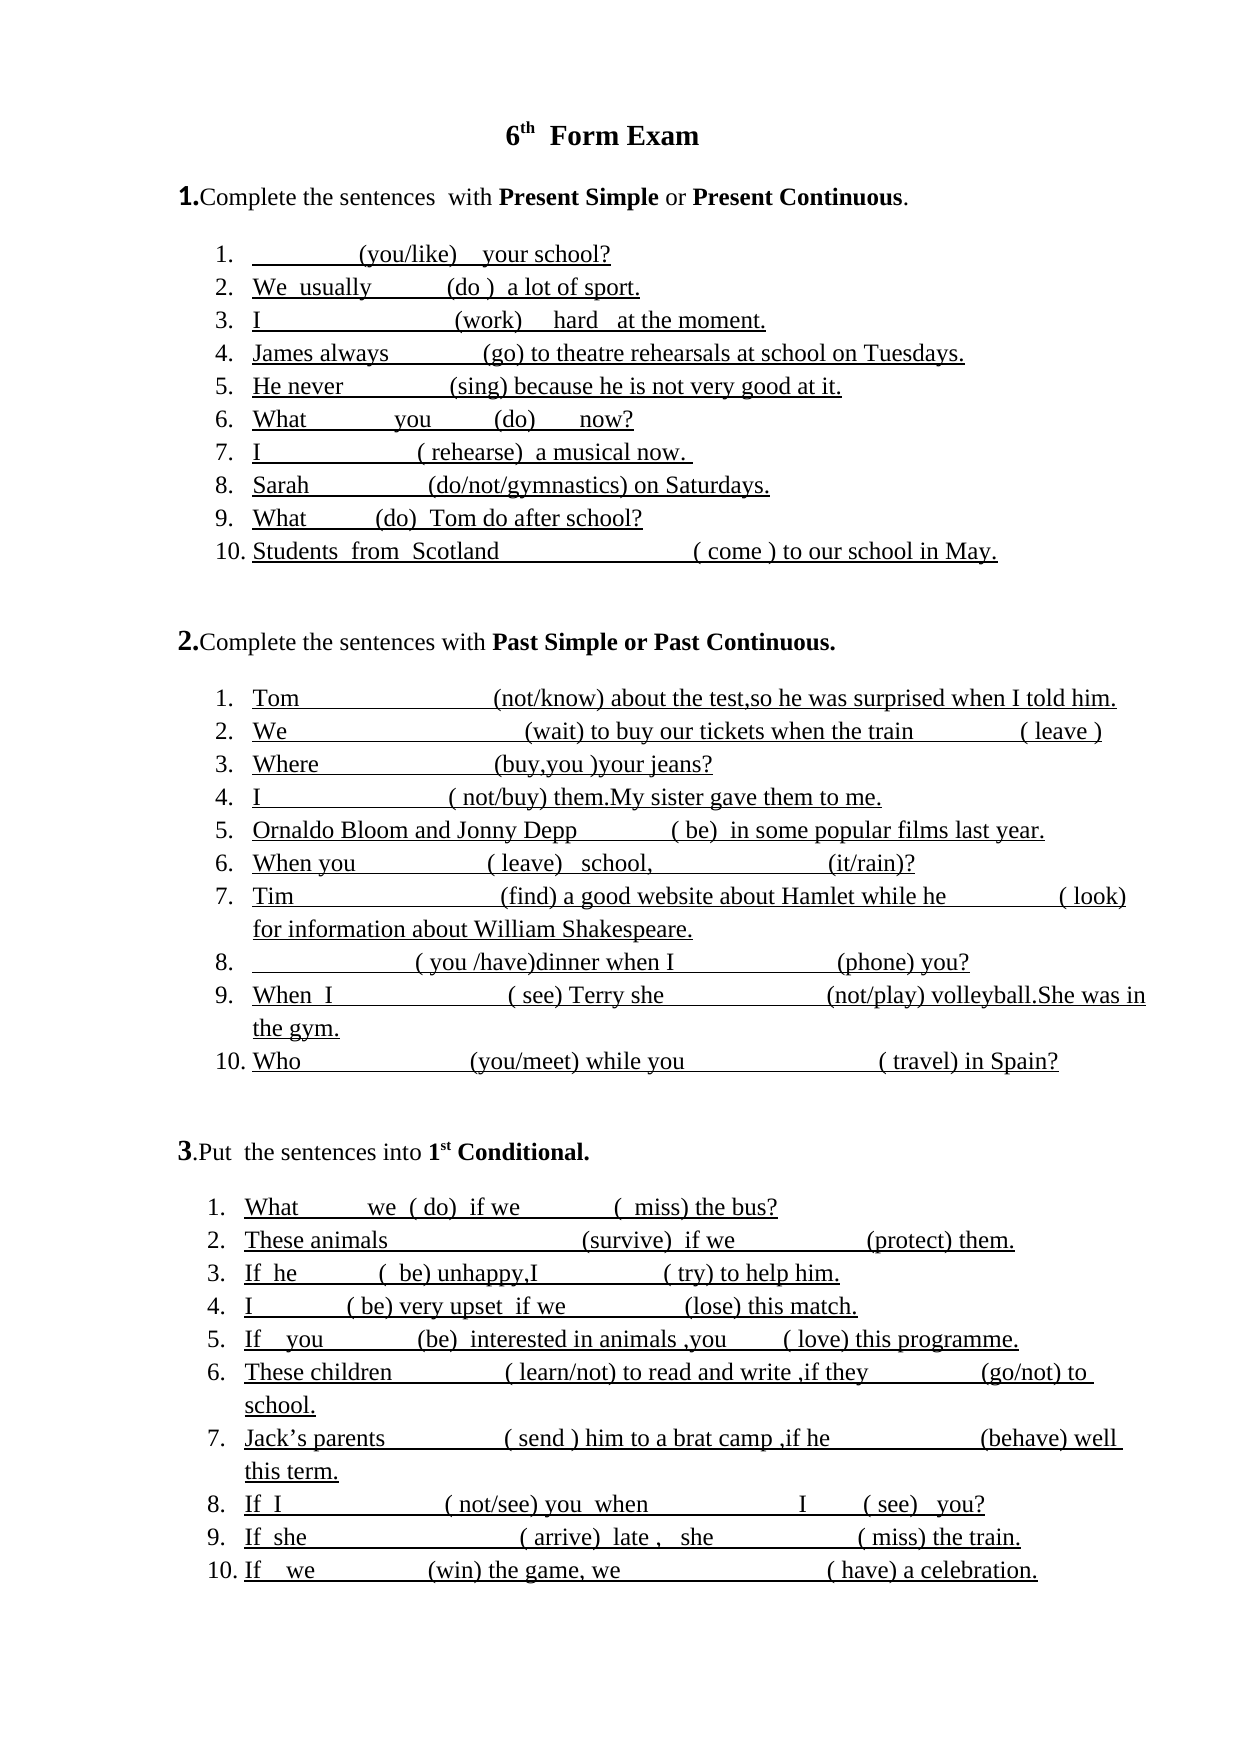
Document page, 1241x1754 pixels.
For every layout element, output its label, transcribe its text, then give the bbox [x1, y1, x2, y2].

text 3.Put the sentences into 1st Conditional. [177, 1133, 1152, 1166]
list James always (go) to theatre rehearsals at school on Tuesdays. [215, 338, 1152, 367]
list What we ( do) if we ( miss) the bus? [207, 1192, 1152, 1221]
list What you (do) now? [215, 404, 1152, 433]
list Where (buy,you )your jeans? [215, 749, 1152, 777]
list We (wait) to buy our tickets when the train ( leave ) [215, 716, 1152, 744]
text 1.Complete the sentences with Present Simple or Present Continuous. [177, 177, 1152, 213]
list If I ( not/see) you when I ( see) you? [207, 1489, 1152, 1518]
list We usually (do ) a lot of sport. [215, 272, 1152, 301]
list If you (be) interested in animals ,you ( love) this programme. [207, 1324, 1152, 1353]
list Students from Scotland ( come ) to our school in May. [215, 536, 1152, 565]
list When I ( see) Terry she (not/play) volleyball.She was in the gym. [215, 980, 1152, 1042]
text 2.Complete the sentences with Past Simple or Past Continuous. [177, 623, 1152, 657]
list I (work) hard at the moment. [215, 305, 1152, 334]
list If she ( arrive) late , she ( miss) the train. [207, 1522, 1152, 1551]
list These children ( learn/not) to read and write ,if they (go/not) to school. [207, 1357, 1152, 1419]
list I ( rehearse) a musical now. [215, 437, 1152, 466]
list If he ( be) unhappy,I ( try) to help him. [207, 1258, 1152, 1287]
list ( you /have)dinner when I (phone) you? [215, 947, 1152, 976]
text 6th Form Exam [177, 118, 1152, 152]
list for information about William Shakespeare. [252, 914, 1152, 943]
list He never (sing) because he is not very good at it. [215, 371, 1152, 400]
list (you/like) your school? [215, 239, 1152, 268]
list What (do) Tom do after school? [215, 503, 1152, 532]
list These animals (survive) if we (protect) them. [207, 1225, 1152, 1254]
list Ornaldo Bloom and Jonny Depp ( be) in some popular films last year. [215, 815, 1152, 843]
list I ( not/buy) them.My sister gave them to me. [215, 782, 1152, 811]
list If we (win) the game, we ( have) a celebration. [207, 1555, 1152, 1584]
list When you ( leave) school, (it/rain)? [215, 848, 1152, 877]
list Tom (not/know) about the test,so he was surprised when I told him. [215, 683, 1152, 711]
list Jack’s parents ( send ) him to a brat camp ,if he (behave) well this term. [207, 1423, 1152, 1485]
list Who (you/meet) while you ( travel) in Spain? [215, 1046, 1152, 1075]
list Sarah (do/not/gymnastics) on Saturdays. [215, 470, 1152, 499]
list I ( be) very upset if we (lose) this match. [207, 1291, 1152, 1320]
list Tim (find) a good website about Hamlet while he ( look) [215, 881, 1152, 909]
